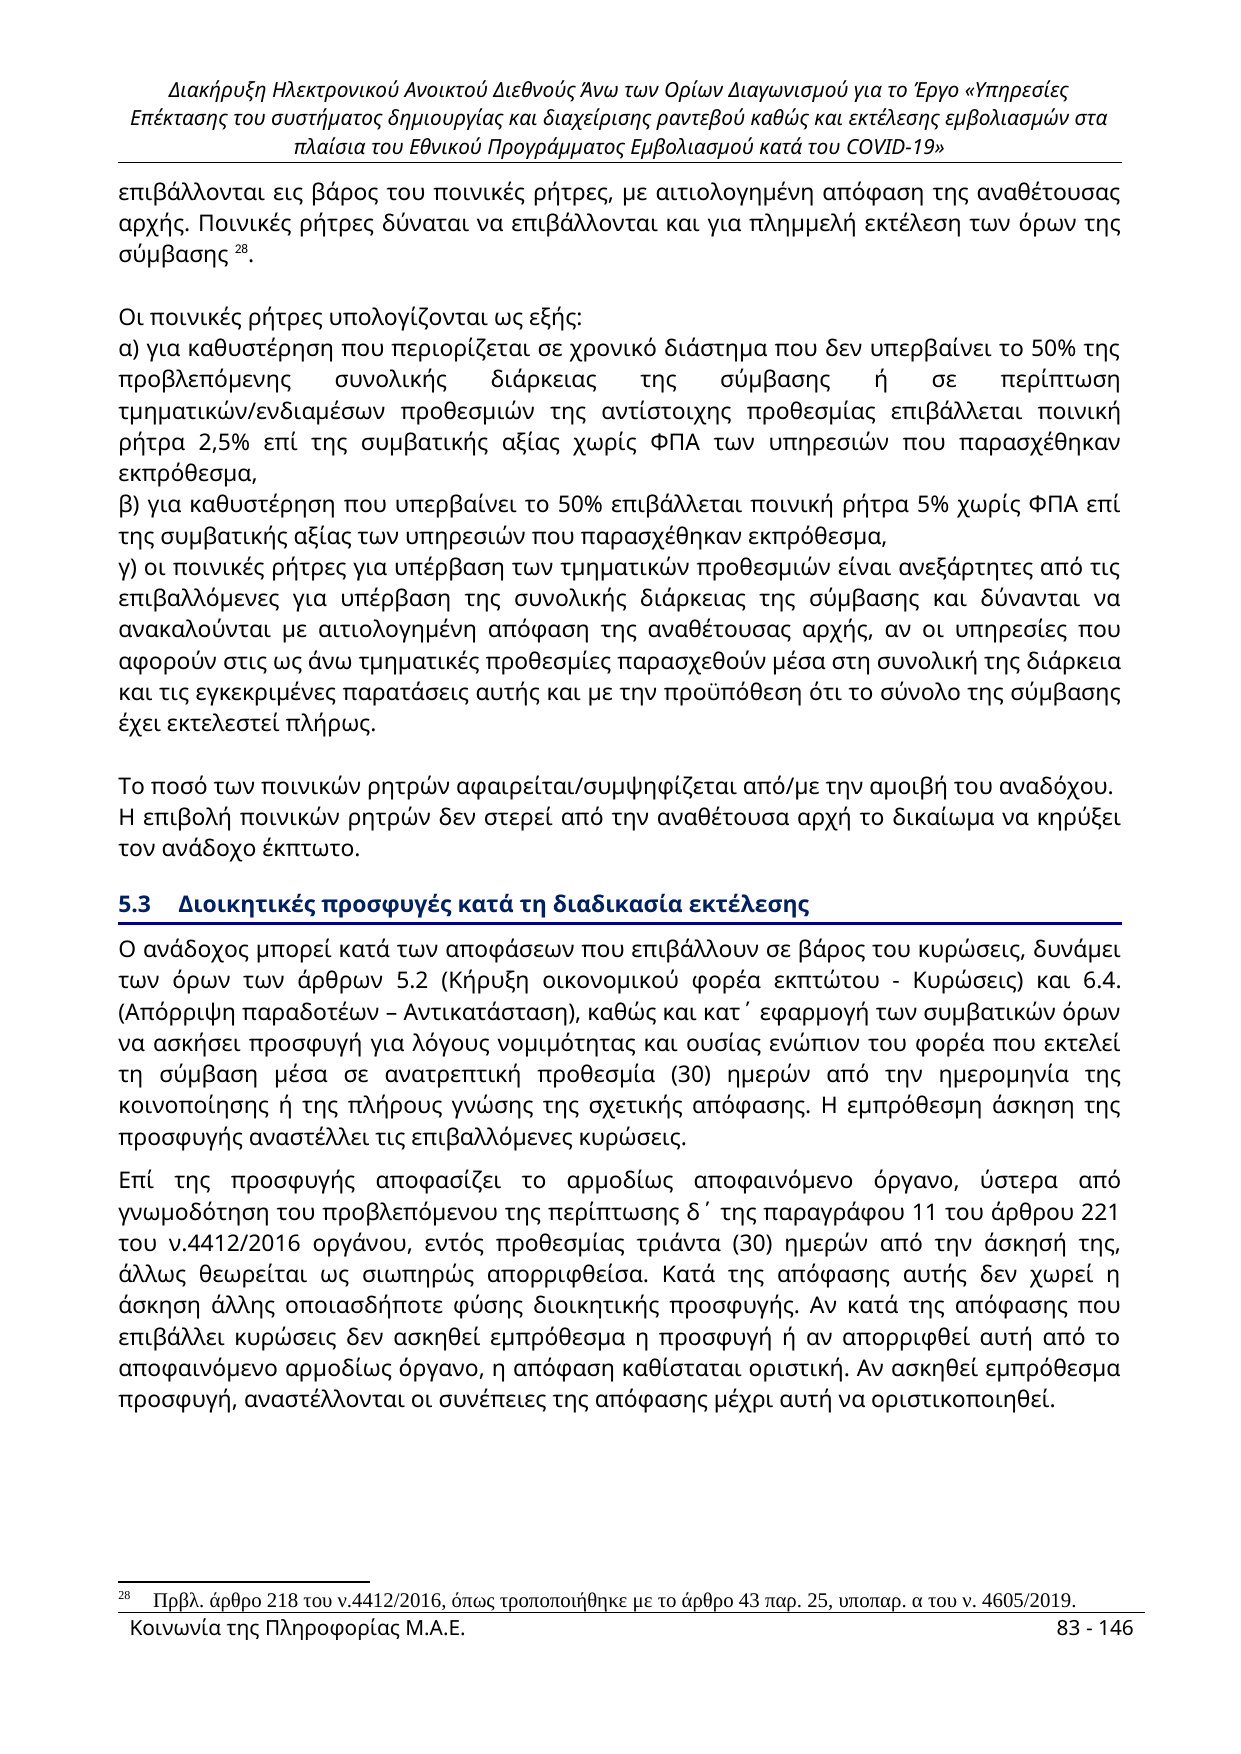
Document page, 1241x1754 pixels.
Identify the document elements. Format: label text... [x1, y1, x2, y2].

text Επί της προσφυγής αποφασίζει το αρμοδίως αποφαινόμενο όργανο, ύστερα από γνωμοδότηση του προβλεπόμενου της περίπτωσης δ΄ της παραγράφου 11 του άρθρου 221 του ν.4412/2016 οργάνου, εντός προθεσμίας τριάντα (30) ημερών από την άσκησή της, άλλως θεωρείται ως σιωπηρώς απορριφθείσα. Κατά της απόφασης αυτής δεν χωρεί η άσκηση άλλης οποιασδήποτε φύσης διοικητικής προσφυγής. Αν κατά της απόφασης που επιβάλλει κυρώσεις δεν ασκηθεί εμπρόθεσμα η προσφυγή ή αν απορριφθεί αυτή από το αποφαινόμενο αρμοδίως όργανο, η απόφαση καθίσταται οριστική. Αν ασκηθεί εμπρόθεσμα προσφυγή, αναστέλλονται οι συνέπειες της απόφασης μέχρι αυτή να οριστικοποιηθεί. [118, 1164, 1122, 1414]
text Ο ανάδοχος μπορεί κατά των αποφάσεων που επιβάλλουν σε βάρος του κυρώσεις, δυνάμει των όρων των άρθρων 5.2 (Κήρυξη οικονομικού φορέα εκπτώτου - Κυρώσεις) και 6.4. (Απόρριψη παραδοτέων – Αντικατάσταση), καθώς και κατ΄ εφαρμογή των συμβατικών όρων να ασκήσει προσφυγή για λόγους νομιμότητας και ουσίας ενώπιον του φορέα που εκτελεί τη σύμβαση μέσα σε ανατρεπτική προθεσμία (30) ημερών από την ημερομηνία της κοινοποίησης ή της πλήρους γνώσης της σχετικής απόφασης. Η εμπρόθεσμη άσκηση της προσφυγής αναστέλλει τις επιβαλλόμενες κυρώσεις. [118, 933, 1122, 1152]
text γ) οι ποινικές ρήτρες για υπέρβαση των τμηματικών προθεσμιών είναι ανεξάρτητες από τις επιβαλλόμενες για υπέρβαση της συνολικής διάρκειας της σύμβασης και δύνανται να ανακαλούνται με αιτιολογημένη απόφαση της αναθέτουσας αρχής, αν οι υπηρεσίες που αφορούν στις ως άνω τμηματικές προθεσμίες παρασχεθούν μέσα στη συνολική της διάρκεια και τις εγκεκριμένες παρατάσεις αυτής και με την προϋπόθεση ότι το σύνολο της σύμβασης έχει εκτελεστεί πλήρως. [118, 551, 1122, 738]
text α) για καθυστέρηση που περιορίζεται σε χρονικό διάστημα που δεν υπερβαίνει το 50% της προβλεπόμενης συνολικής διάρκειας της σύμβασης ή σε περίπτωση τμηματικών/ενδιαμέσων προθεσμιών της αντίστοιχης προθεσμίας επιβάλλεται ποινική ρήτρα 2,5% επί της συμβατικής αξίας χωρίς ΦΠΑ των υπηρεσιών που παρασχέθηκαν εκπρόθεσμα, [118, 332, 1122, 488]
subtitle Διοικητικές προσφυγές κατά τη διαδικασία εκτέλεσης [118, 888, 1122, 922]
text Η επιβολή ποινικών ρητρών δεν στερεί από την αναθέτουσα αρχή το δικαίωμα να κηρύξει τον ανάδοχο έκπτωτο. [118, 801, 1122, 863]
text β) για καθυστέρηση που υπερβαίνει το 50% επιβάλλεται ποινική ρήτρα 5% χωρίς ΦΠΑ επί της συμβατικής αξίας των υπηρεσιών που παρασχέθηκαν εκπρόθεσμα, [118, 488, 1122, 551]
text Το ποσό των ποινικών ρητρών αφαιρείται/συμψηφίζεται από/με την αμοιβή του αναδόχου. [118, 770, 1122, 801]
text Οι ποινικές ρήτρες υπολογίζονται ως εξής: [118, 301, 1122, 332]
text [118, 176, 1122, 270]
